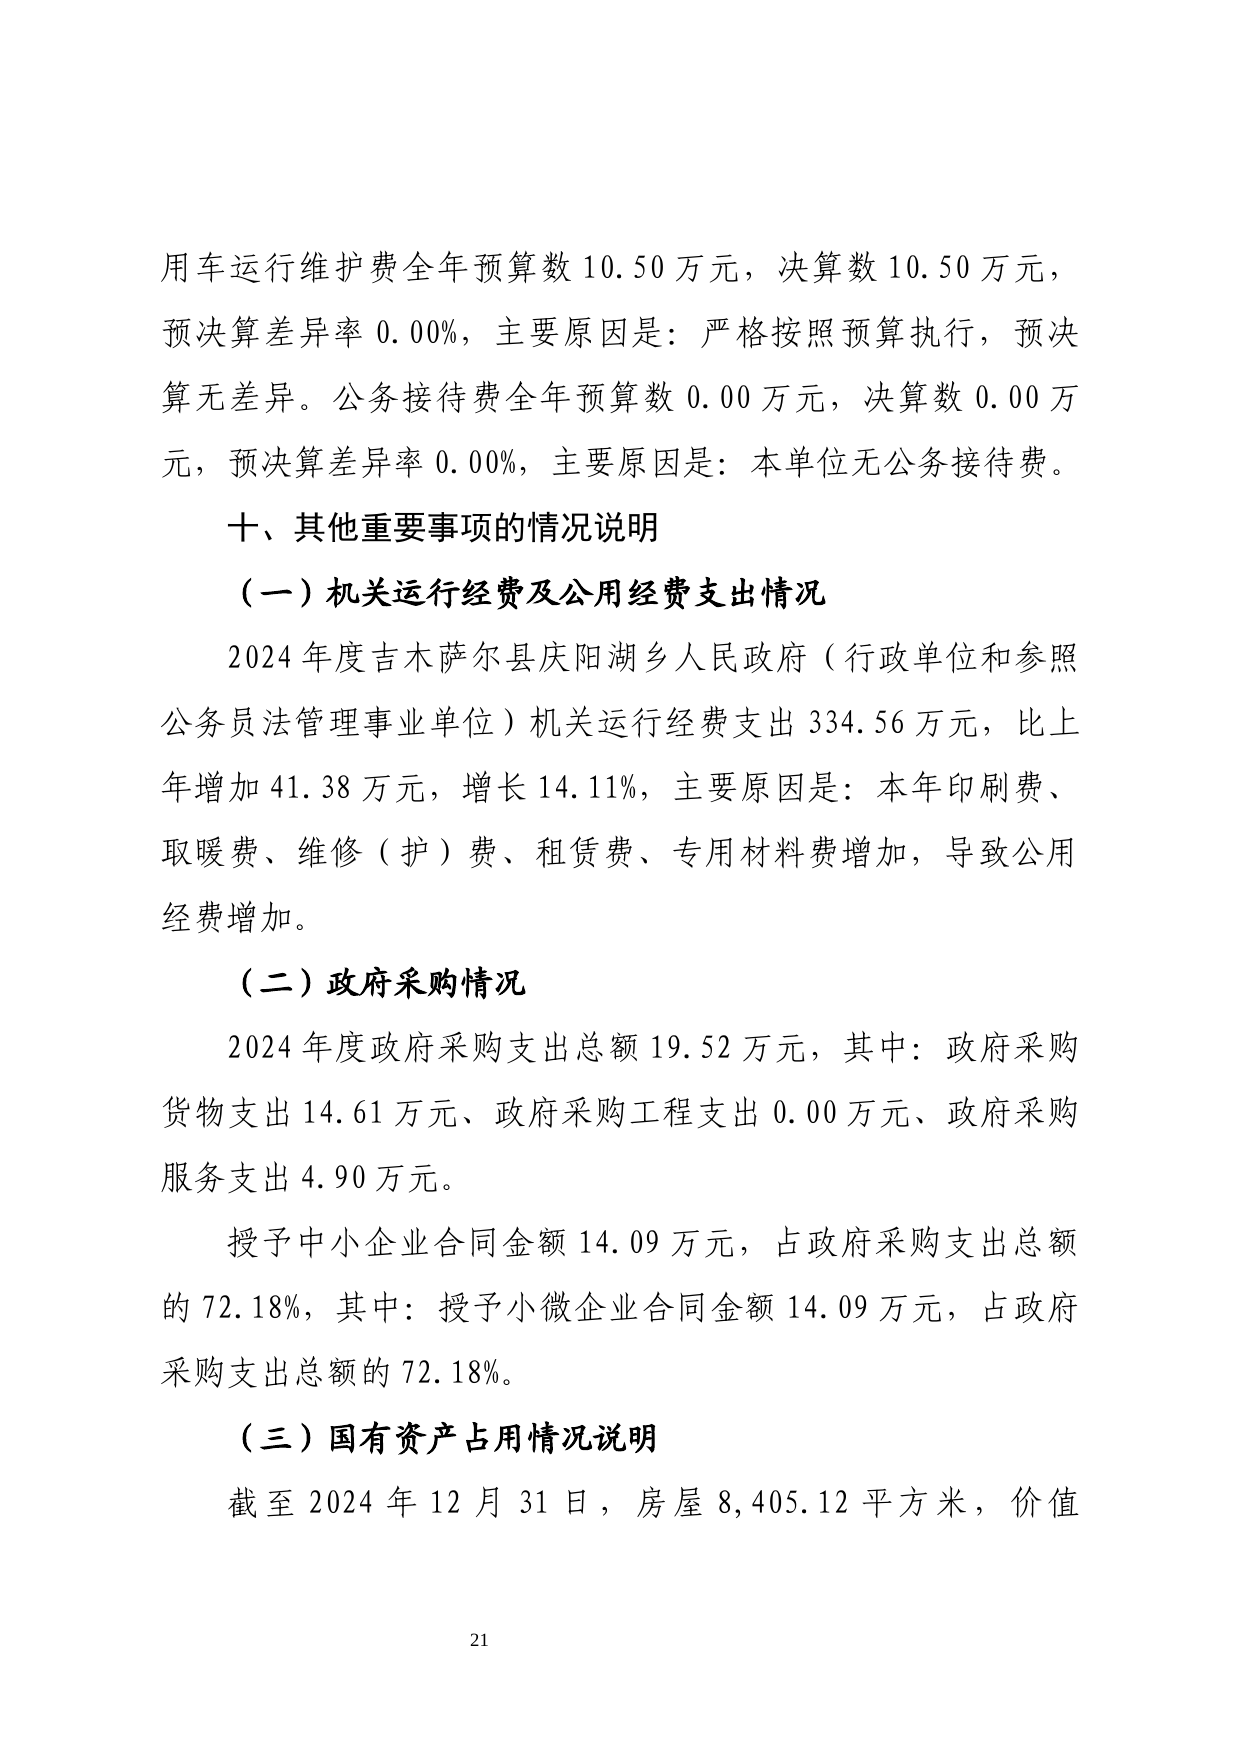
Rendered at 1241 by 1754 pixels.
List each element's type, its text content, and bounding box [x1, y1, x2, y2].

text （二）政府采购情况 [159, 948, 1081, 1013]
text （一）机关运行经费及公用经费支出情况 [159, 558, 1081, 623]
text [159, 233, 1081, 493]
text 2024年度吉木萨尔县庆阳湖乡人民政府（行政单位和参照公务员法管理事业单位）机关运行经费支出334.56万元，比上年增加41.38万元，增长14.11%，主要原因是：本年印刷费、取暖费、维修（护）费、租赁费、专用材料费增加，导致公用经费增加。 [159, 623, 1081, 948]
text 授予中小企业合同金额14.09万元，占政府采购支出总额的72.18%，其中：授予小微企业合同金额14.09万元，占政府采购支出总额的72.18%。 [159, 1208, 1081, 1403]
text 2024年度政府采购支出总额19.52万元，其中：政府采购货物支出14.61万元、政府采购工程支出0.00万元、政府采购服务支出4.90万元。 [159, 1013, 1081, 1208]
text 十、其他重要事项的情况说明 [159, 493, 1081, 558]
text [159, 1468, 1081, 1533]
text （三）国有资产占用情况说明 [159, 1403, 1081, 1468]
